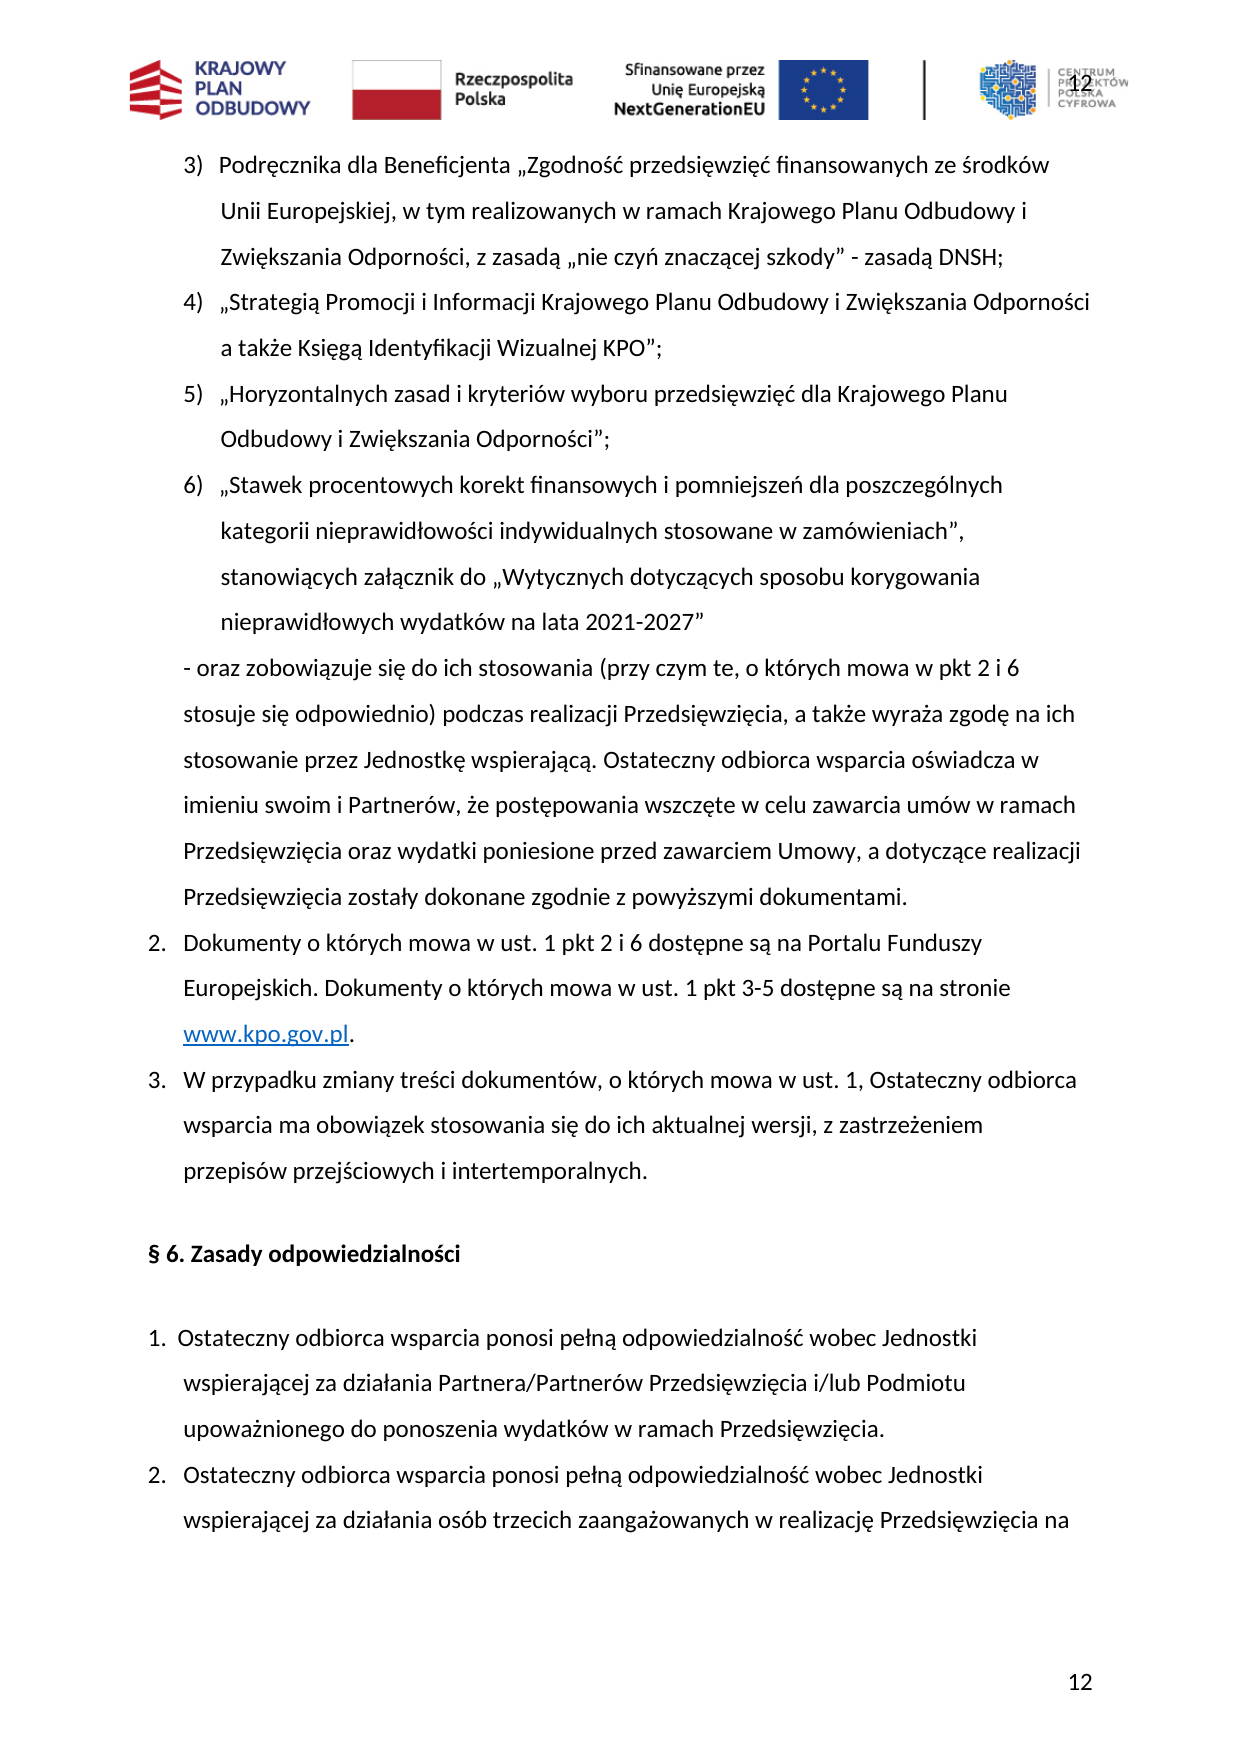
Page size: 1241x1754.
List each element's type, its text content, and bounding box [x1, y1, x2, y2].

list Dokumenty o których mowa w ust. 1 pkt 2 i 6 dostępne są na Portalu Funduszy Europejskich. Dokumenty o których mowa w ust. 1 pkt 3-5 dostępne są na stronie www.kpo.gov.pl. [148, 927, 1092, 1049]
subtitle § 6. Zasady odpowiedzialności [148, 1238, 1092, 1269]
list W przypadku zmiany treści dokumentów, o których mowa w ust. 1, Ostateczny odbiorca wsparcia ma obowiązek stosowania się do ich aktualnej wersji, z zastrzeżeniem przepisów przejściowych i intertemporalnych. [148, 1064, 1092, 1186]
list Podręcznika dla Beneficjenta „Zgodność przedsięwzięć finansowanych ze środków Unii Europejskiej, w tym realizowanych w ramach Krajowego Planu Odbudowy i Zwiększania Odporności, z zasadą „nie czyń znaczącej szkody” - zasadą DNSH; [183, 149, 1092, 271]
list „Stawek procentowych korekt finansowych i pomniejszeń dla poszczególnych kategorii nieprawidłowości indywidualnych stosowane w zamówieniach”, stanowiących załącznik do „Wytycznych dotyczących sposobu korygowania nieprawidłowych wydatków na lata 2021-2027” [183, 469, 1092, 637]
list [148, 1459, 1092, 1535]
picture [129, 60, 1129, 120]
text - oraz zobowiązuje się do ich stosowania (przy czym te, o których mowa w pkt 2 i 6 stosuje się odpowiednio) podczas realizacji Przedsięwzięcia, a także wyraża zgodę na ich stosowanie przez Jednostkę wspierającą. Ostateczny odbiorca wsparcia oświadcza w imieniu swoim i Partnerów, że postępowania wszczęte w celu zawarcia umów w ramach Przedsięwzięcia oraz wydatki poniesione przed zawarciem Umowy, a dotyczące realizacji Przedsięwzięcia zostały dokonane zgodnie z powyższymi dokumentami. [183, 652, 1092, 911]
list Ostateczny odbiorca wsparcia ponosi pełną odpowiedzialność wobec Jednostki wspierającej za działania Partnera/Partnerów Przedsięwzięcia i/lub Podmiotu upoważnionego do ponoszenia wydatków w ramach Przedsięwzięcia. [148, 1322, 1092, 1444]
list „Horyzontalnych zasad i kryteriów wyboru przedsięwzięć dla Krajowego Planu Odbudowy i Zwiększania Odporności”; [183, 378, 1092, 454]
list „Strategią Promocji i Informacji Krajowego Planu Odbudowy i Zwiększania Odporności a także Księgą Identyfikacji Wizualnej KPO”; [183, 286, 1092, 363]
